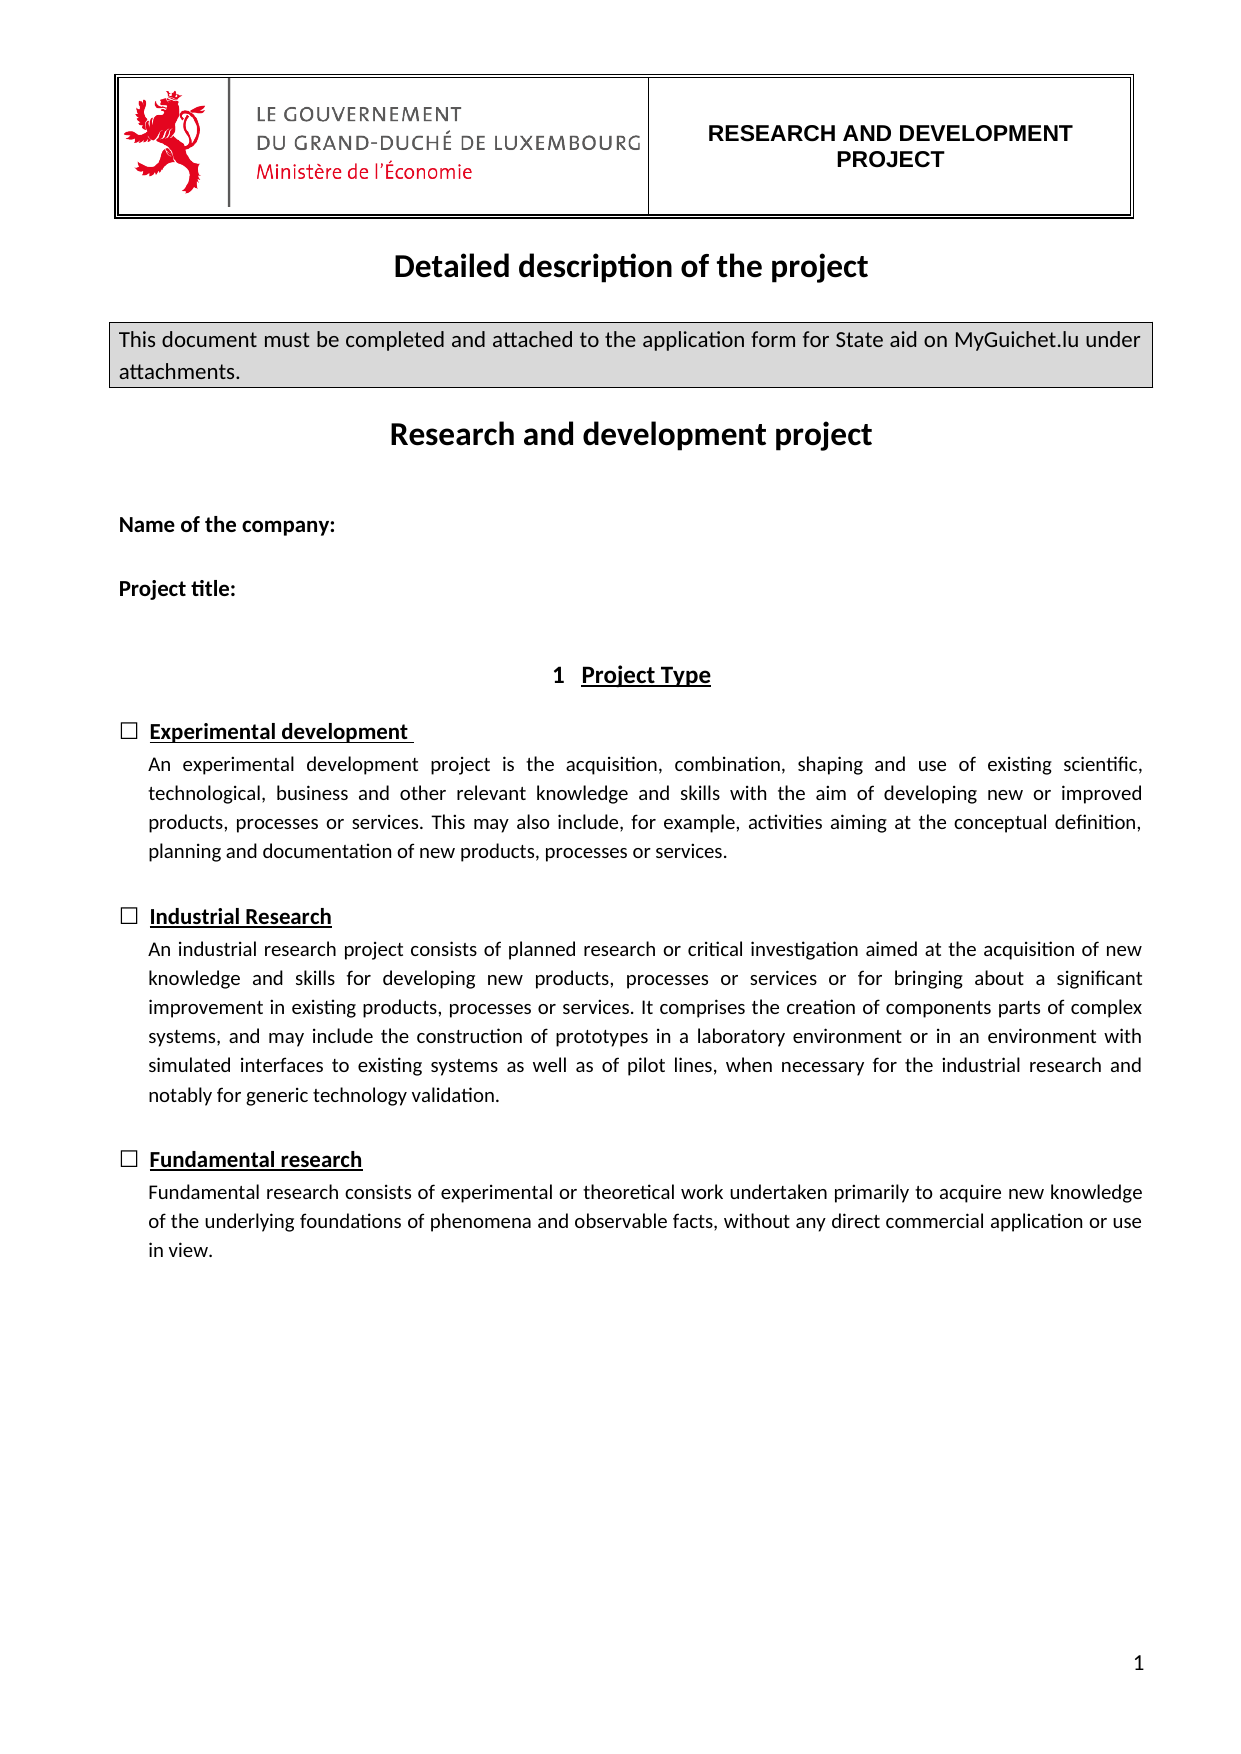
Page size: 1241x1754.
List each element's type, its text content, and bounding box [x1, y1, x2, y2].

text Industrial Research [118, 900, 1144, 931]
text Name of the company: [118, 510, 1144, 538]
text This document must be completed and attached to the application form for State aid on MyGuichet.lu under attachments. [110, 323, 1152, 387]
text An industrial research project consists of planned research or critical investigation aimed at the acquisition of new knowledge and skills for developing new products, processes or services or for bringing about a significant improvement in existing products, processes or services. It comprises the creation of components parts of complex systems, and may include the construction of prototypes in a laboratory environment or in an environment with simulated interfaces to existing systems as well as of pilot lines, when necessary for the industrial research and notably for generic technology validation. [148, 936, 1144, 1107]
text Project title: [118, 574, 1144, 602]
text Fundamental research consists of experimental or theoretical work undertaken primarily to acquire new knowledge of the underlying foundations of phenomena and observable facts, without any direct commercial application or use in view. [148, 1179, 1144, 1263]
text Detailed description of the project [118, 245, 1144, 286]
text Research and development project [118, 413, 1144, 454]
text Experimental development [118, 715, 1144, 747]
text Fundamental research [118, 1143, 1144, 1174]
text An experimental development project is the acquisition, combination, shaping and use of existing scientific, technological, business and other relevant knowledge and skills with the aim of developing new or improved products, processes or services. This may also include, for example, activities aiming at the conceptual definition, planning and documentation of new products, processes or services. [148, 751, 1144, 864]
picture [123, 78, 640, 207]
subtitle Project Type [118, 659, 1144, 690]
